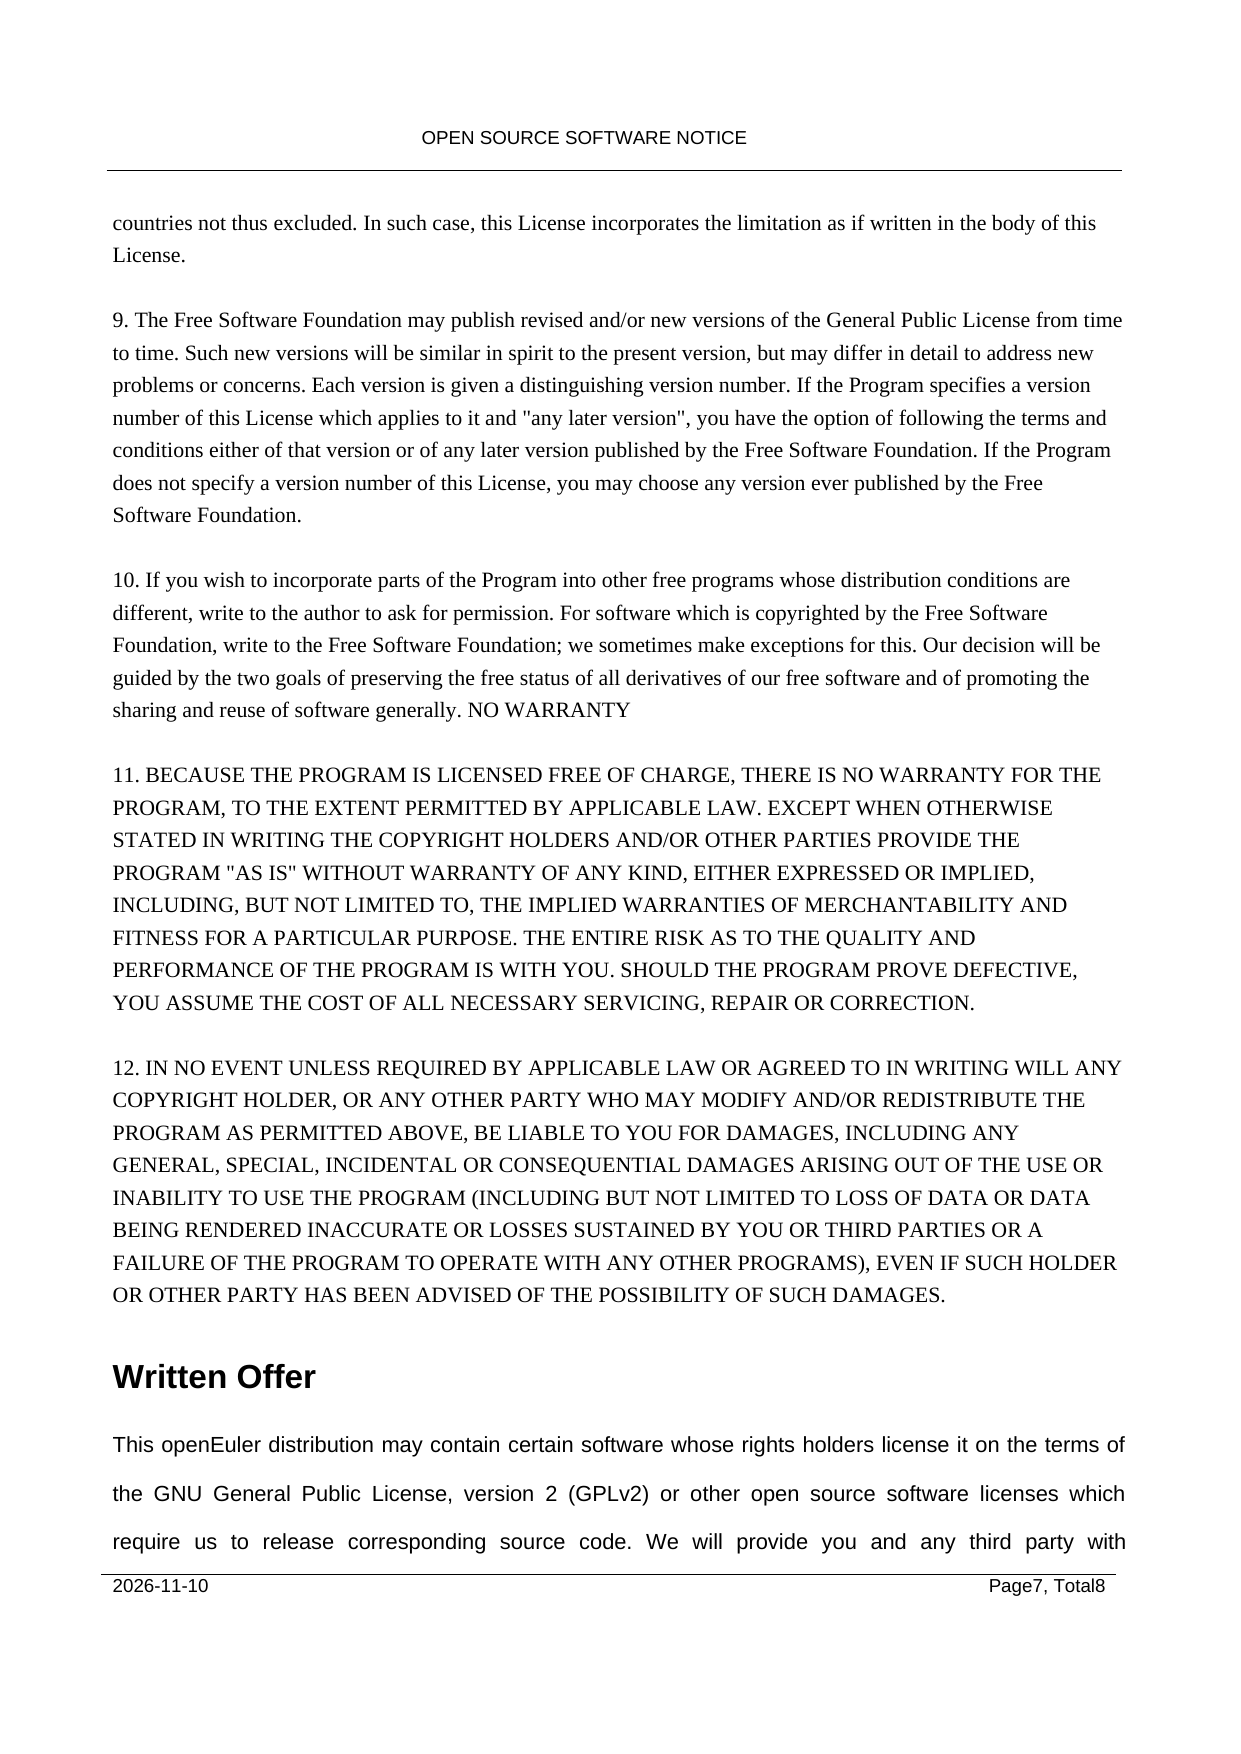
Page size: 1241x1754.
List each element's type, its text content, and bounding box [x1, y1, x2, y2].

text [112, 1428, 1128, 1558]
text Written Offer [112, 1344, 1128, 1409]
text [112, 206, 1128, 1344]
